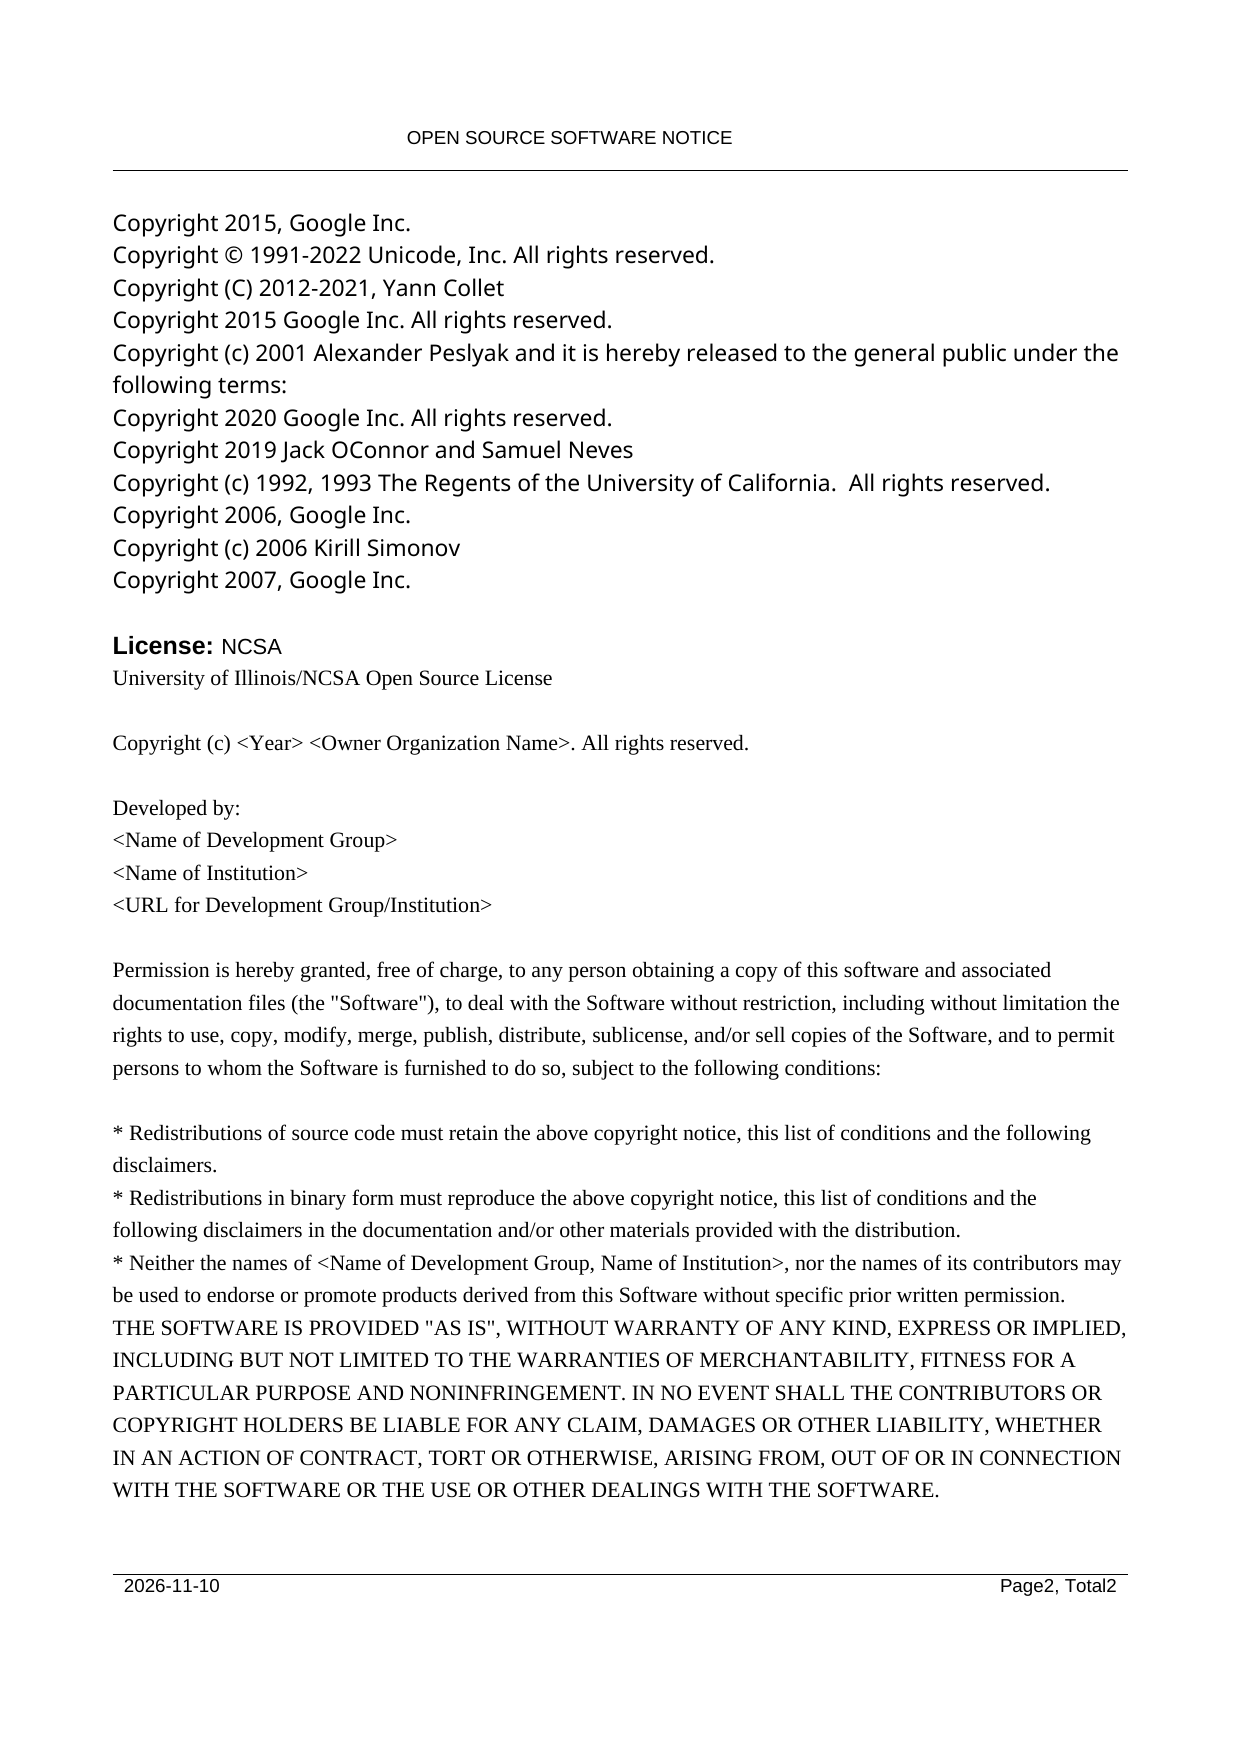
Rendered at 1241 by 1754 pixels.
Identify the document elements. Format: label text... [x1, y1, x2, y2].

text University of Illinois/NCSA Open Source License Copyright (c) <Year> <Owner Organization Name>. All rights reserved. Developed by: <Name of Development Group> <Name of Institution> <URL for Development Group/Institution> Permission is hereby granted, free of charge, to any person obtaining a copy of this software and associated documentation files (the "Software"), to deal with the Software without restriction, including without limitation the rights to use, copy, modify, merge, publish, distribute, sublicense, and/or sell copies of the Software, and to permit persons to whom the Software is furnished to do so, subject to the following conditions: * Redistributions of source code must retain the above copyright notice, this list of conditions and the following disclaimers. * Redistributions in binary form must reproduce the above copyright notice, this list of conditions and the following disclaimers in the documentation and/or other materials provided with the distribution. * Neither the names of <Name of Development Group, Name of Institution>, nor the names of its contributors may be used to endorse or promote products derived from this Software without specific prior written permission. THE SOFTWARE IS PROVIDED "AS IS", WITHOUT WARRANTY OF ANY KIND, EXPRESS OR IMPLIED, INCLUDING BUT NOT LIMITED TO THE WARRANTIES OF MERCHANTABILITY, FITNESS FOR A PARTICULAR PURPOSE AND NONINFRINGEMENT. IN NO EVENT SHALL THE CONTRIBUTORS OR COPYRIGHT HOLDERS BE LIABLE FOR ANY CLAIM, DAMAGES OR OTHER LIABILITY, WHETHER IN AN ACTION OF CONTRACT, TORT OR OTHERWISE, ARISING FROM, OUT OF OR IN CONNECTION WITH THE SOFTWARE OR THE USE OR OTHER DEALINGS WITH THE SOFTWARE. [112, 661, 1128, 1506]
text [112, 206, 1128, 629]
text License: NCSA [112, 629, 1128, 661]
